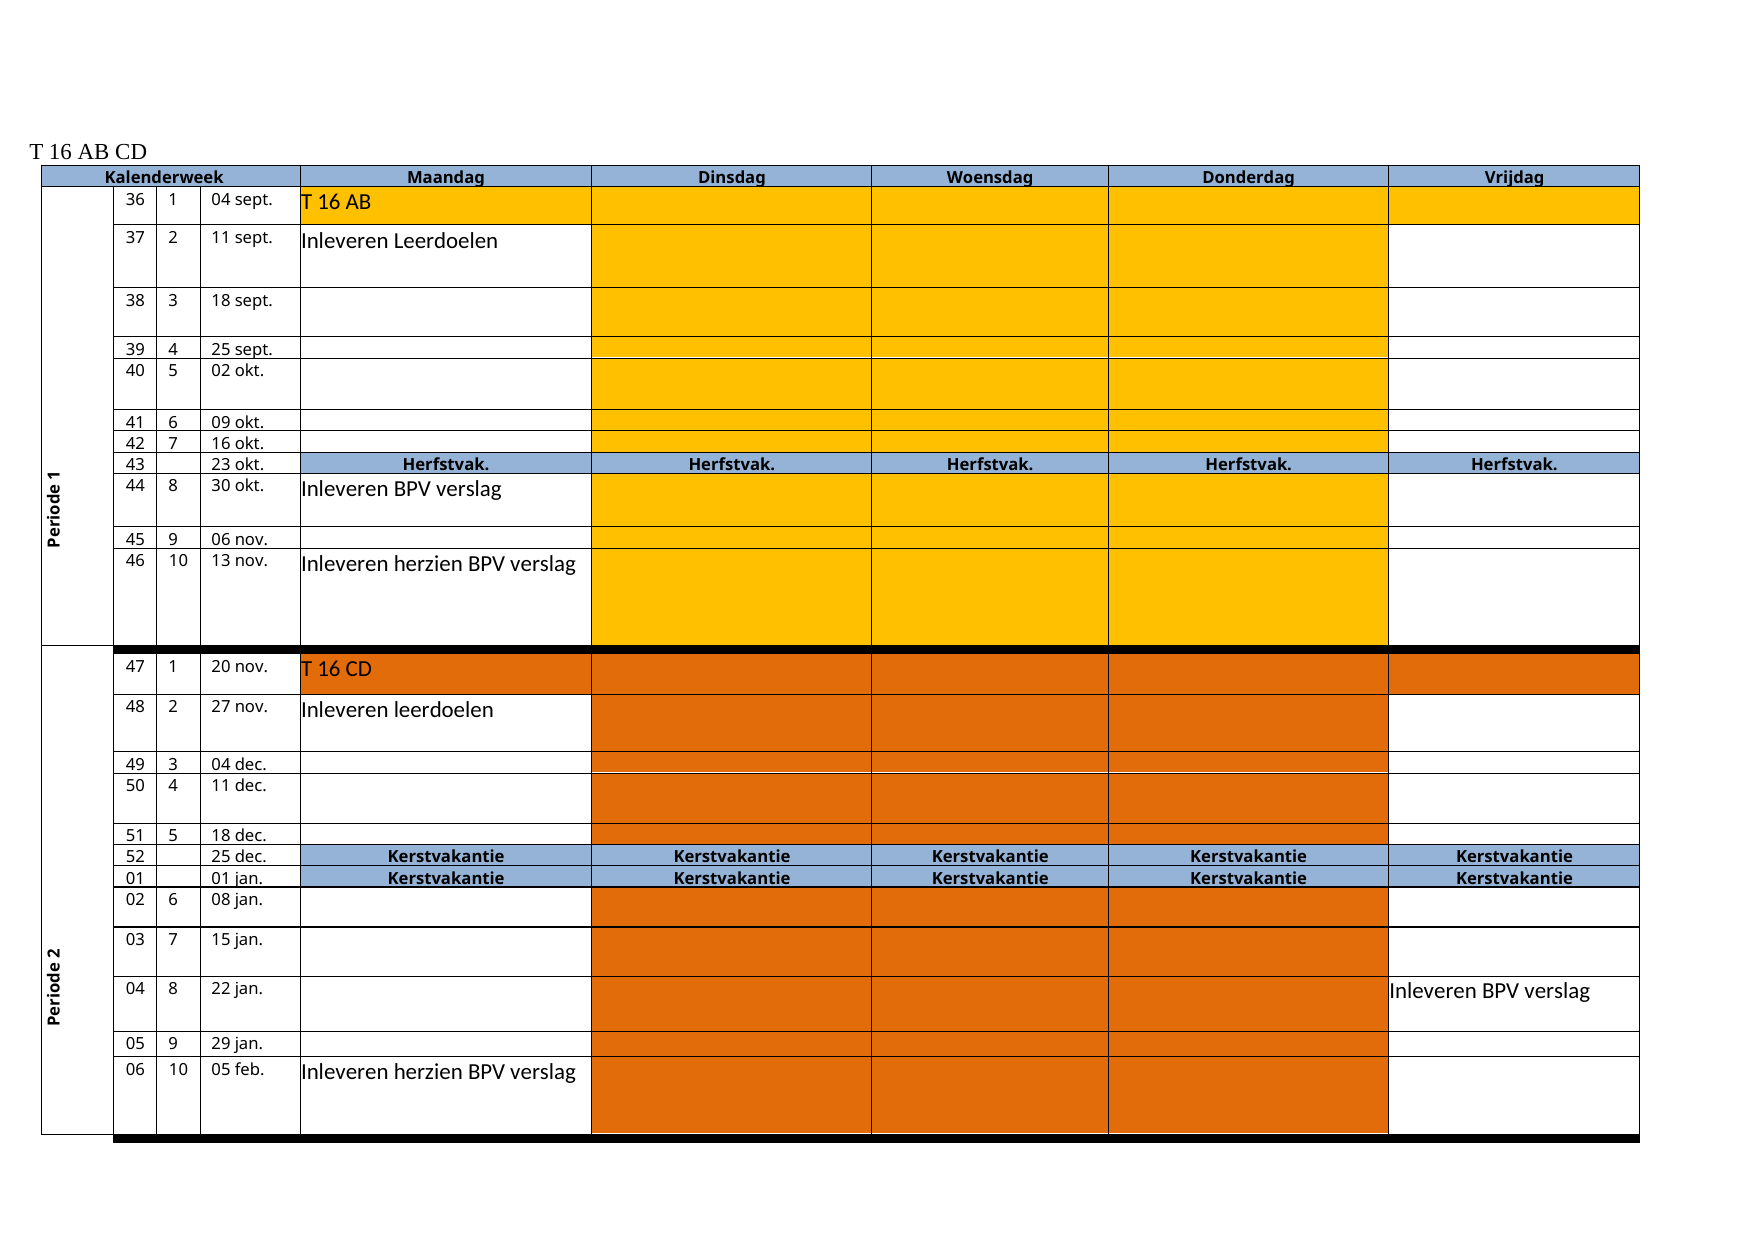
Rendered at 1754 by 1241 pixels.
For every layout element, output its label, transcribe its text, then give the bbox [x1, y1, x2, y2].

table_cell [1389, 431, 1639, 452]
table_cell [1389, 695, 1639, 751]
table_cell [592, 337, 871, 357]
table_cell [1389, 359, 1639, 409]
table_cell [592, 410, 871, 430]
table_cell [1389, 225, 1639, 287]
table_cell [1109, 888, 1388, 926]
table_cell 1 [157, 654, 200, 694]
table_cell 6 [157, 410, 200, 430]
table_cell 52 [114, 845, 156, 865]
table_cell [592, 774, 871, 823]
table_cell [872, 431, 1108, 452]
table_cell 18 sept. [201, 288, 300, 336]
table_cell 05 [114, 1032, 156, 1056]
table_cell [157, 866, 200, 886]
table_cell Herfstvak. [872, 453, 1108, 473]
table_cell [1109, 774, 1388, 823]
table_cell 4 [157, 774, 200, 823]
table_cell [872, 1032, 1108, 1056]
table_cell 06 nov. [201, 527, 300, 548]
table_cell [872, 888, 1108, 926]
table_cell [1109, 695, 1388, 751]
table_cell 47 [114, 654, 156, 694]
table_cell [592, 527, 871, 548]
table_cell 25 sept. [201, 337, 300, 357]
table_cell [872, 824, 1108, 844]
table_cell 01 [114, 866, 156, 886]
table_cell [592, 654, 871, 694]
table_cell 5 [157, 824, 200, 844]
table_cell [592, 549, 871, 645]
table_cell [301, 288, 591, 336]
table_cell 25 dec. [201, 845, 300, 865]
table_cell Kerstvakantie [301, 845, 591, 865]
table_cell [872, 337, 1108, 357]
table_cell T 16 AB [301, 187, 591, 224]
table_cell Inleveren herzien BPV verslag [301, 549, 591, 645]
table_cell [1389, 774, 1639, 823]
table_cell [1389, 824, 1639, 844]
table_cell 29 jan. [201, 1032, 300, 1056]
table_cell 48 [114, 695, 156, 751]
table_cell 3 [157, 752, 200, 772]
table_cell 05 feb. [201, 1057, 300, 1133]
table_cell Herfstvak. [1109, 453, 1388, 473]
table_cell Periode 2 [42, 646, 113, 1133]
table_cell [1109, 431, 1388, 452]
table_cell 16 okt. [201, 431, 300, 452]
table_cell 8 [157, 977, 200, 1031]
table_cell [1109, 474, 1388, 526]
table_cell 9 [157, 527, 200, 548]
table_cell 1 [157, 187, 200, 224]
table_cell [1109, 225, 1388, 287]
table_cell 06 [114, 1057, 156, 1133]
table_header Dinsdag [592, 166, 871, 186]
table_cell [872, 288, 1108, 336]
table_cell [872, 527, 1108, 548]
table_cell [872, 359, 1108, 409]
table_cell [592, 1057, 871, 1133]
table_cell Kerstvakantie [1389, 845, 1639, 865]
table_cell [301, 1032, 591, 1056]
table_cell [1109, 1032, 1388, 1056]
table_cell [301, 431, 591, 452]
table_cell [301, 888, 591, 926]
table_cell Herfstvak. [1389, 453, 1639, 473]
table_cell 46 [114, 549, 156, 645]
table_cell [1389, 928, 1639, 976]
table_cell T 16 CD [301, 654, 591, 694]
table_cell [592, 824, 871, 844]
table_cell [1389, 288, 1639, 336]
table_cell Inleveren Leerdoelen [301, 225, 591, 287]
table_cell [592, 695, 871, 751]
table_cell [872, 977, 1108, 1031]
table_cell [301, 527, 591, 548]
table_cell [157, 453, 200, 473]
table_cell [872, 225, 1108, 287]
table_cell [1389, 337, 1639, 357]
table_cell [872, 1057, 1108, 1133]
table_cell 15 jan. [201, 928, 300, 976]
table_cell [872, 410, 1108, 430]
table_cell Kerstvakantie [1109, 866, 1388, 886]
table_cell 43 [114, 453, 156, 473]
table_cell 18 dec. [201, 824, 300, 844]
table_cell [1389, 527, 1639, 548]
table_cell [592, 474, 871, 526]
table_cell [592, 1032, 871, 1056]
table_cell Herfstvak. [592, 453, 871, 473]
table_cell 20 nov. [201, 654, 300, 694]
table_cell 44 [114, 474, 156, 526]
table_cell [301, 824, 591, 844]
table_cell [1109, 337, 1388, 357]
table_cell 30 okt. [201, 474, 300, 526]
table_cell [1109, 187, 1388, 224]
table_cell [1109, 288, 1388, 336]
table_cell 11 sept. [201, 225, 300, 287]
table_cell [1109, 359, 1388, 409]
table_cell [1109, 824, 1388, 844]
table_cell [872, 474, 1108, 526]
table_cell [301, 410, 591, 430]
table_cell [592, 928, 871, 976]
table_cell 04 [114, 977, 156, 1031]
table_cell Periode 1 [42, 187, 113, 645]
table_cell 7 [157, 928, 200, 976]
table_cell 45 [114, 527, 156, 548]
table_cell [301, 359, 591, 409]
table_cell 04 dec. [201, 752, 300, 772]
table_cell [592, 431, 871, 452]
table_cell 22 jan. [201, 977, 300, 1031]
table_cell 7 [157, 431, 200, 452]
table_cell Kerstvakantie [1389, 866, 1639, 886]
table_cell [592, 187, 871, 224]
table_cell [301, 977, 591, 1031]
table_cell 5 [157, 359, 200, 409]
table_cell Inleveren herzien BPV verslag [301, 1057, 591, 1133]
table_cell 02 [114, 888, 156, 926]
table_cell Kerstvakantie [1109, 845, 1388, 865]
table_cell 10 [157, 549, 200, 645]
table_cell Herfstvak. [301, 453, 591, 473]
table_cell [1389, 187, 1639, 224]
table_cell [301, 928, 591, 976]
table_cell [592, 752, 871, 772]
table_cell [872, 695, 1108, 751]
table_cell [872, 654, 1108, 694]
table_cell [1389, 549, 1639, 645]
table_cell [1109, 928, 1388, 976]
table_cell 50 [114, 774, 156, 823]
table_cell [1389, 1032, 1639, 1056]
table_cell 13 nov. [201, 549, 300, 645]
table_cell 42 [114, 431, 156, 452]
table_cell Kerstvakantie [592, 866, 871, 886]
table_cell [872, 549, 1108, 645]
table_cell [1109, 549, 1388, 645]
table_cell 51 [114, 824, 156, 844]
table_cell Kerstvakantie [301, 866, 591, 886]
table_cell [872, 752, 1108, 772]
table_cell 11 dec. [201, 774, 300, 823]
table_cell [592, 977, 871, 1031]
table_cell Kerstvakantie [872, 845, 1108, 865]
table_cell [1389, 888, 1639, 926]
table_header Maandag [301, 166, 591, 186]
table_cell 3 [157, 288, 200, 336]
table_cell 4 [157, 337, 200, 357]
table_cell [1109, 654, 1388, 694]
table_cell [592, 225, 871, 287]
table_cell Kerstvakantie [592, 845, 871, 865]
table_cell [592, 888, 871, 926]
table_cell [301, 774, 591, 823]
table_cell [1389, 752, 1639, 772]
table_cell 2 [157, 695, 200, 751]
table_cell [592, 288, 871, 336]
table_cell 9 [157, 1032, 200, 1056]
table_cell 27 nov. [201, 695, 300, 751]
table_cell 10 [157, 1057, 200, 1133]
table_cell [157, 845, 200, 865]
table_cell 36 [114, 187, 156, 224]
table_cell [301, 337, 591, 357]
table_cell 2 [157, 225, 200, 287]
table_header Vrijdag [1389, 166, 1639, 186]
table_cell [872, 187, 1108, 224]
table_cell 39 [114, 337, 156, 357]
table_cell Inleveren leerdoelen [301, 695, 591, 751]
table_cell [872, 928, 1108, 976]
table_cell 01 jan. [201, 866, 300, 886]
table_cell [1109, 977, 1388, 1031]
table_header Woensdag [872, 166, 1108, 186]
table_cell 49 [114, 752, 156, 772]
table_cell [1389, 474, 1639, 526]
table_cell 03 [114, 928, 156, 976]
table_cell 23 okt. [201, 453, 300, 473]
table_cell 6 [157, 888, 200, 926]
table_cell 09 okt. [201, 410, 300, 430]
table_cell 41 [114, 410, 156, 430]
table_cell [301, 752, 591, 772]
table_cell 02 okt. [201, 359, 300, 409]
table_cell 38 [114, 288, 156, 336]
table_cell [592, 359, 871, 409]
table_header Donderdag [1109, 166, 1388, 186]
table_cell [1109, 527, 1388, 548]
table_header Kalenderweek [42, 166, 300, 186]
table_cell Inleveren BPV verslag [301, 474, 591, 526]
table_cell Inleveren BPV verslag [1389, 977, 1639, 1031]
table_cell [1109, 1057, 1388, 1133]
table_cell [1109, 752, 1388, 772]
table_cell Kerstvakantie [872, 866, 1108, 886]
text T 16 AB CD [29, 138, 1683, 165]
table_cell 04 sept. [201, 187, 300, 224]
table_cell 37 [114, 225, 156, 287]
table_cell [872, 774, 1108, 823]
table_cell 08 jan. [201, 888, 300, 926]
table_cell [1109, 410, 1388, 430]
table_cell [1389, 1057, 1639, 1133]
table_cell [1389, 654, 1639, 694]
table_cell [1389, 410, 1639, 430]
table_cell 40 [114, 359, 156, 409]
table_cell 8 [157, 474, 200, 526]
